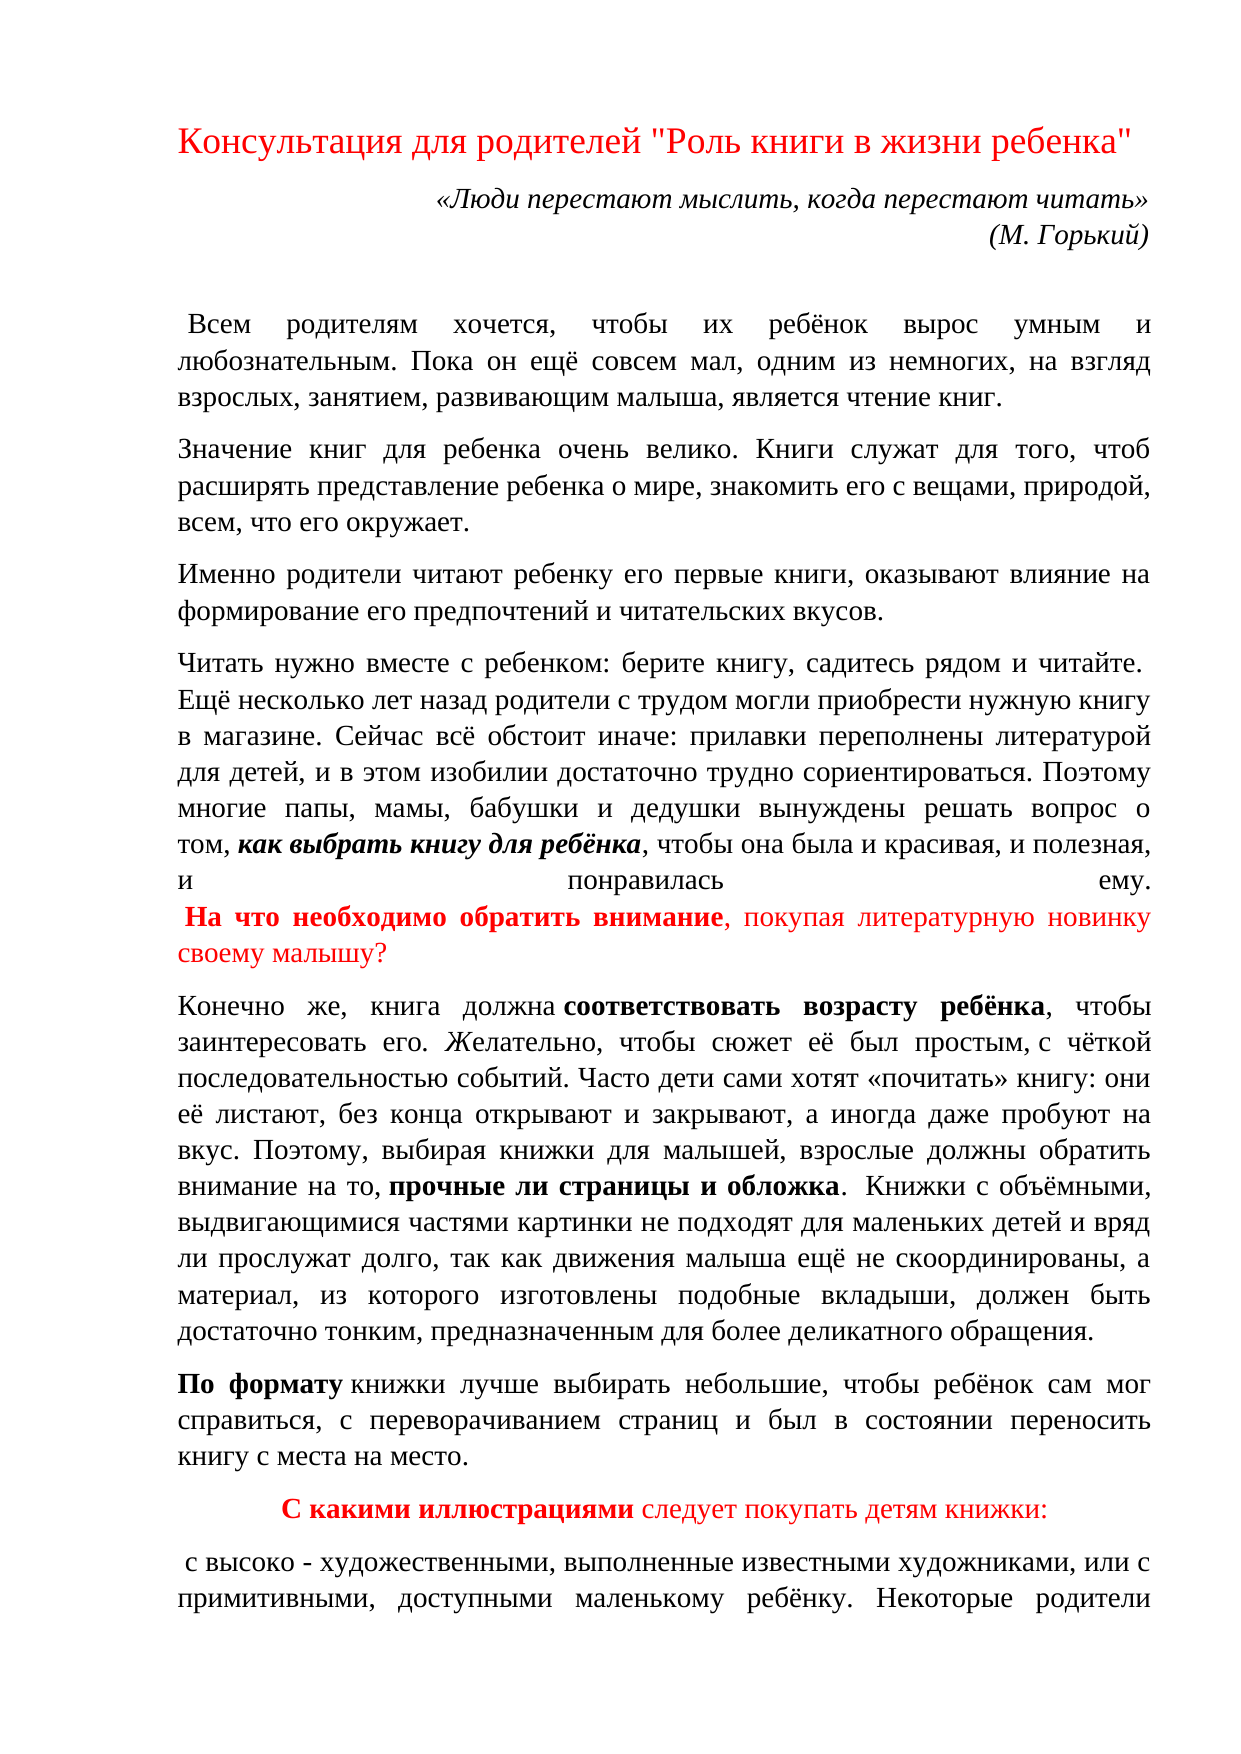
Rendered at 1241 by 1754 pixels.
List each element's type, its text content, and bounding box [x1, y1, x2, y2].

text По формату книжки лучше выбирать небольшие, чтобы ребёнок сам мог справиться, с переворачиванием страниц и был в состоянии переносить книгу с места на место. [177, 1366, 1152, 1472]
text Конечно же, книга должна соответствовать возрасту ребёнка, чтобы заинтересовать его. Желательно, чтобы сюжет её был простым, с чёткой последовательностью событий. Часто дети сами хотят «почитать» книгу: они её листают, без конца открывают и закрывают, а иногда даже пробуют на вкус. Поэтому, выбирая книжки для малышей, взрослые должны обратить внимание на то, прочные ли страницы и обложка. Книжки с объёмными, выдвигающимися частями картинки не подходят для маленьких детей и вряд ли прослужат долго, так как движения малыша ещё не скоординированы, а материал, из которого изготовлены подобные вкладыши, должен быть достаточно тонким, предназначенным для более деликатного обращения. [177, 988, 1152, 1346]
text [177, 1544, 1152, 1613]
text «Люди перестают мыслить, когда перестают читать» (М. Горький) [177, 181, 1152, 251]
text Консультация для родителей "Роль книги в жизни ребенка" [177, 118, 1152, 161]
text С какими иллюстрациями следует покупать детям книжки: [177, 1491, 1152, 1524]
text Читать нужно вместе с ребенком: берите книгу, садитесь рядом и читайте. Ещё несколько лет назад родители с трудом могли приобрести нужную книгу в магазине. Сейчас всё обстоит иначе: прилавки переполнены литературой для детей, и в этом изобилии достаточно трудно сориентироваться. Поэтому многие папы, мамы, бабушки и дедушки вынуждены решать вопрос о том, как выбрать книгу для ребёнка, чтобы она была и красивая, и полезная, и понравилась ему. На что необходимо обратить внимание, покупая литературную новинку своему малышу? [177, 646, 1152, 968]
text Именно родители читают ребенку его первые книги, оказывают влияние на формирование его предпочтений и читательских вкусов. [177, 557, 1152, 626]
text Значение книг для ребенка очень велико. Книги служат для того, чтоб расширять представление ребенка о мире, знакомить его с вещами, природой, всем, что его окружает. [177, 432, 1152, 537]
text Всем родителям хочется, чтобы их ребёнок вырос умным и любознательным. Пока он ещё совсем мал, одним из немногих, на взгляд взрослых, занятием, развивающим малыша, является чтение книг. [177, 270, 1152, 412]
